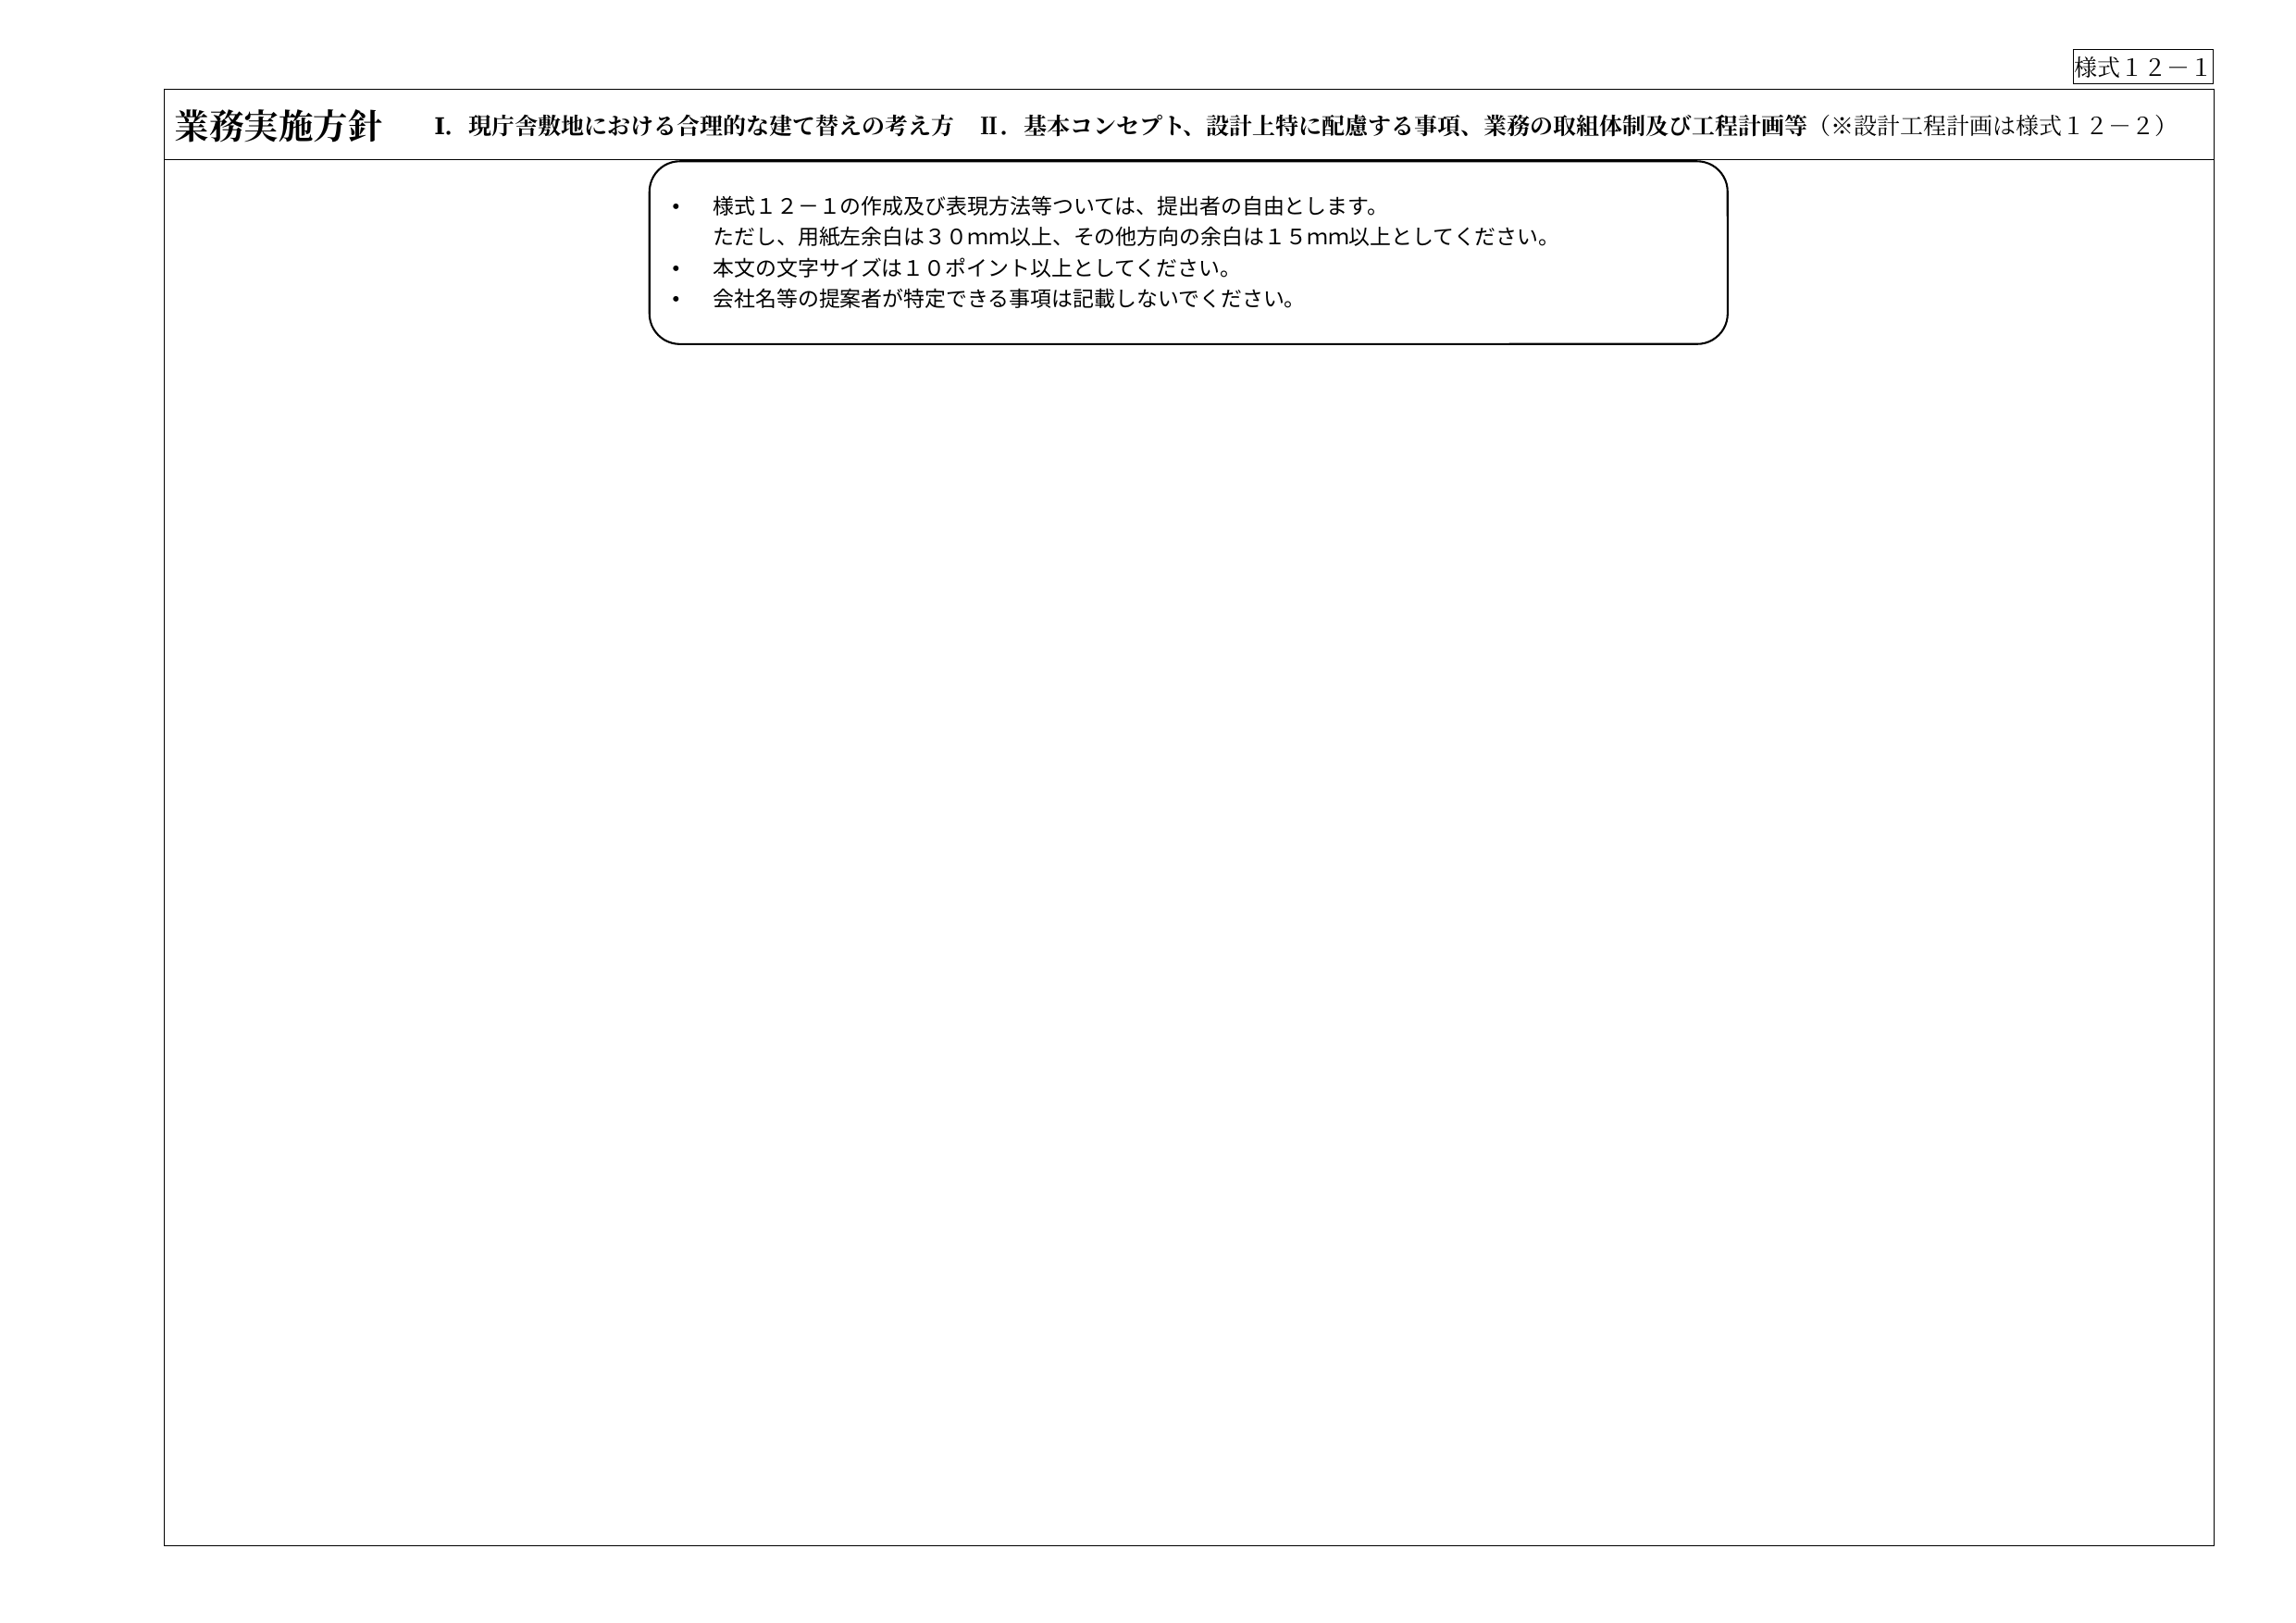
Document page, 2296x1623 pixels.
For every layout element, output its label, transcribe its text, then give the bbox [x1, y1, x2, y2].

table_header Ⅰ．現庁舎敷地における合理的な建て替えの考え方 Ⅱ．基本コンセプト、設計上特に配慮する事項、業務の取組体制及び工程計画等（※設計工程計画は様式１２－２） [424, 90, 2214, 159]
table_cell [165, 160, 2214, 1545]
table_header 業務実施方針 [165, 90, 424, 159]
